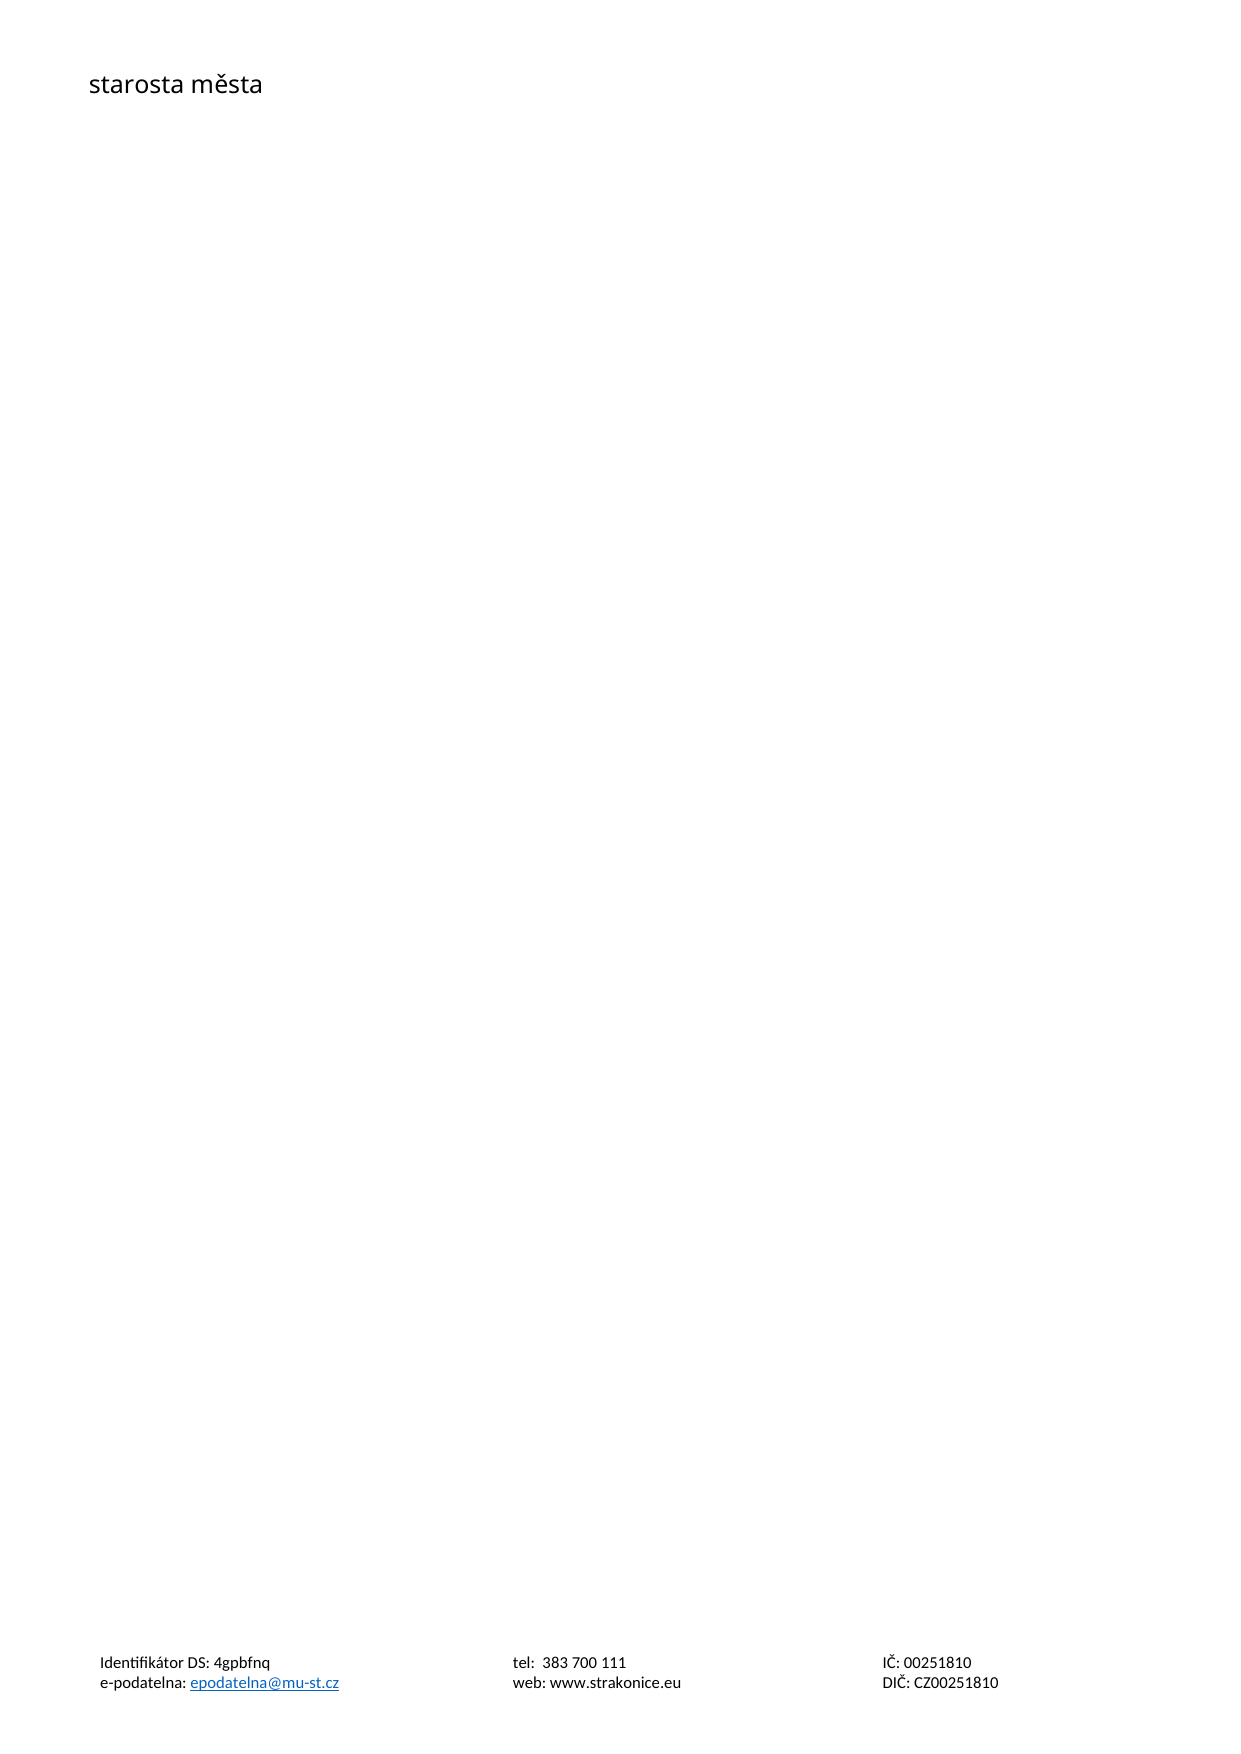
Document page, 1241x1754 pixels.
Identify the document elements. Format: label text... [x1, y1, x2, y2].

text starosta města [89, 67, 1152, 101]
